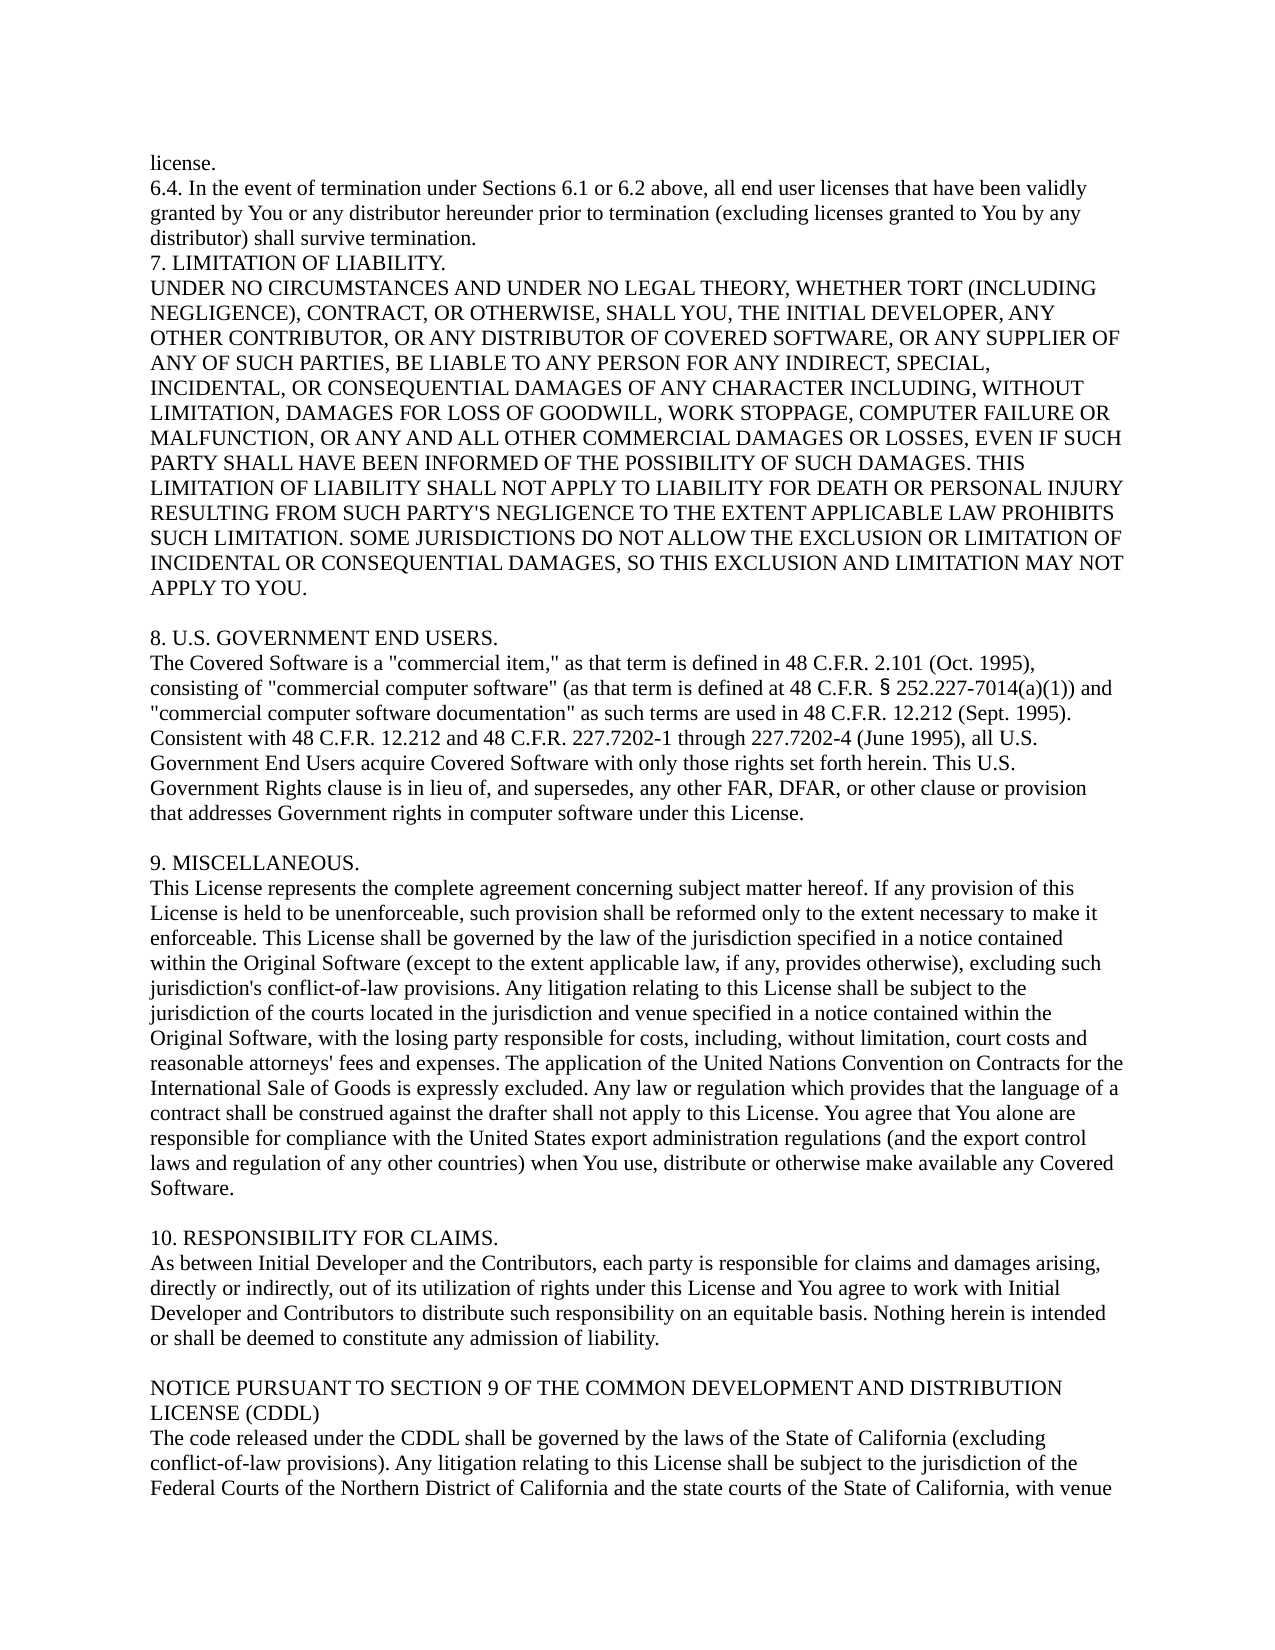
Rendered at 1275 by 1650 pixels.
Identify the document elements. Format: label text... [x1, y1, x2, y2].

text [150, 1425, 1125, 1500]
text 10. RESPONSIBILITY FOR CLAIMS. [150, 1225, 1125, 1250]
text As between Initial Developer and the Contributors, each party is responsible for claims and damages arising, directly or indirectly, out of its utilization of rights under this License and You agree to work with Initial Developer and Contributors to distribute such responsibility on an equitable basis. Nothing herein is intended or shall be deemed to constitute any admission of liability. [150, 1250, 1125, 1350]
text NOTICE PURSUANT TO SECTION 9 OF THE COMMON DEVELOPMENT AND DISTRIBUTION LICENSE (CDDL) [150, 1375, 1125, 1425]
text 8. U.S. GOVERNMENT END USERS. [150, 625, 1125, 650]
text This License represents the complete agreement concerning subject matter hereof. If any provision of this License is held to be unenforceable, such provision shall be reformed only to the extent necessary to make it enforceable. This License shall be governed by the law of the jurisdiction specified in a notice contained within the Original Software (except to the extent applicable law, if any, provides otherwise), excluding such jurisdiction's conflict-of-law provisions. Any litigation relating to this License shall be subject to the jurisdiction of the courts located in the jurisdiction and venue specified in a notice contained within the Original Software, with the losing party responsible for costs, including, without limitation, court costs and reasonable attorneys' fees and expenses. The application of the United Nations Convention on Contracts for the International Sale of Goods is expressly excluded. Any law or regulation which provides that the language of a contract shall be construed against the drafter shall not apply to this License. You agree that You alone are responsible for compliance with the United States export administration regulations (and the export control laws and regulation of any other countries) when You use, distribute or otherwise make available any Covered Software. [150, 875, 1125, 1200]
text 7. LIMITATION OF LIABILITY. [150, 250, 1125, 275]
text 9. MISCELLANEOUS. [150, 850, 1125, 875]
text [150, 150, 1125, 175]
text The Covered Software is a "commercial item," as that term is defined in 48 C.F.R. 2.101 (Oct. 1995), consisting of "commercial computer software" (as that term is defined at 48 C.F.R. § 252.227-7014(a)(1)) and "commercial computer software documentation" as such terms are used in 48 C.F.R. 12.212 (Sept. 1995). Consistent with 48 C.F.R. 12.212 and 48 C.F.R. 227.7202-1 through 227.7202-4 (June 1995), all U.S. Government End Users acquire Covered Software with only those rights set forth herein. This U.S. Government Rights clause is in lieu of, and supersedes, any other FAR, DFAR, or other clause or provision that addresses Government rights in computer software under this License. [150, 650, 1125, 825]
text 6.4. In the event of termination under Sections 6.1 or 6.2 above, all end user licenses that have been validly granted by You or any distributor hereunder prior to termination (excluding licenses granted to You by any distributor) shall survive termination. [150, 175, 1125, 250]
text UNDER NO CIRCUMSTANCES AND UNDER NO LEGAL THEORY, WHETHER TORT (INCLUDING NEGLIGENCE), CONTRACT, OR OTHERWISE, SHALL YOU, THE INITIAL DEVELOPER, ANY OTHER CONTRIBUTOR, OR ANY DISTRIBUTOR OF COVERED SOFTWARE, OR ANY SUPPLIER OF ANY OF SUCH PARTIES, BE LIABLE TO ANY PERSON FOR ANY INDIRECT, SPECIAL, INCIDENTAL, OR CONSEQUENTIAL DAMAGES OF ANY CHARACTER INCLUDING, WITHOUT LIMITATION, DAMAGES FOR LOSS OF GOODWILL, WORK STOPPAGE, COMPUTER FAILURE OR MALFUNCTION, OR ANY AND ALL OTHER COMMERCIAL DAMAGES OR LOSSES, EVEN IF SUCH PARTY SHALL HAVE BEEN INFORMED OF THE POSSIBILITY OF SUCH DAMAGES. THIS LIMITATION OF LIABILITY SHALL NOT APPLY TO LIABILITY FOR DEATH OR PERSONAL INJURY RESULTING FROM SUCH PARTY'S NEGLIGENCE TO THE EXTENT APPLICABLE LAW PROHIBITS SUCH LIMITATION. SOME JURISDICTIONS DO NOT ALLOW THE EXCLUSION OR LIMITATION OF INCIDENTAL OR CONSEQUENTIAL DAMAGES, SO THIS EXCLUSION AND LIMITATION MAY NOT APPLY TO YOU. [150, 275, 1125, 600]
